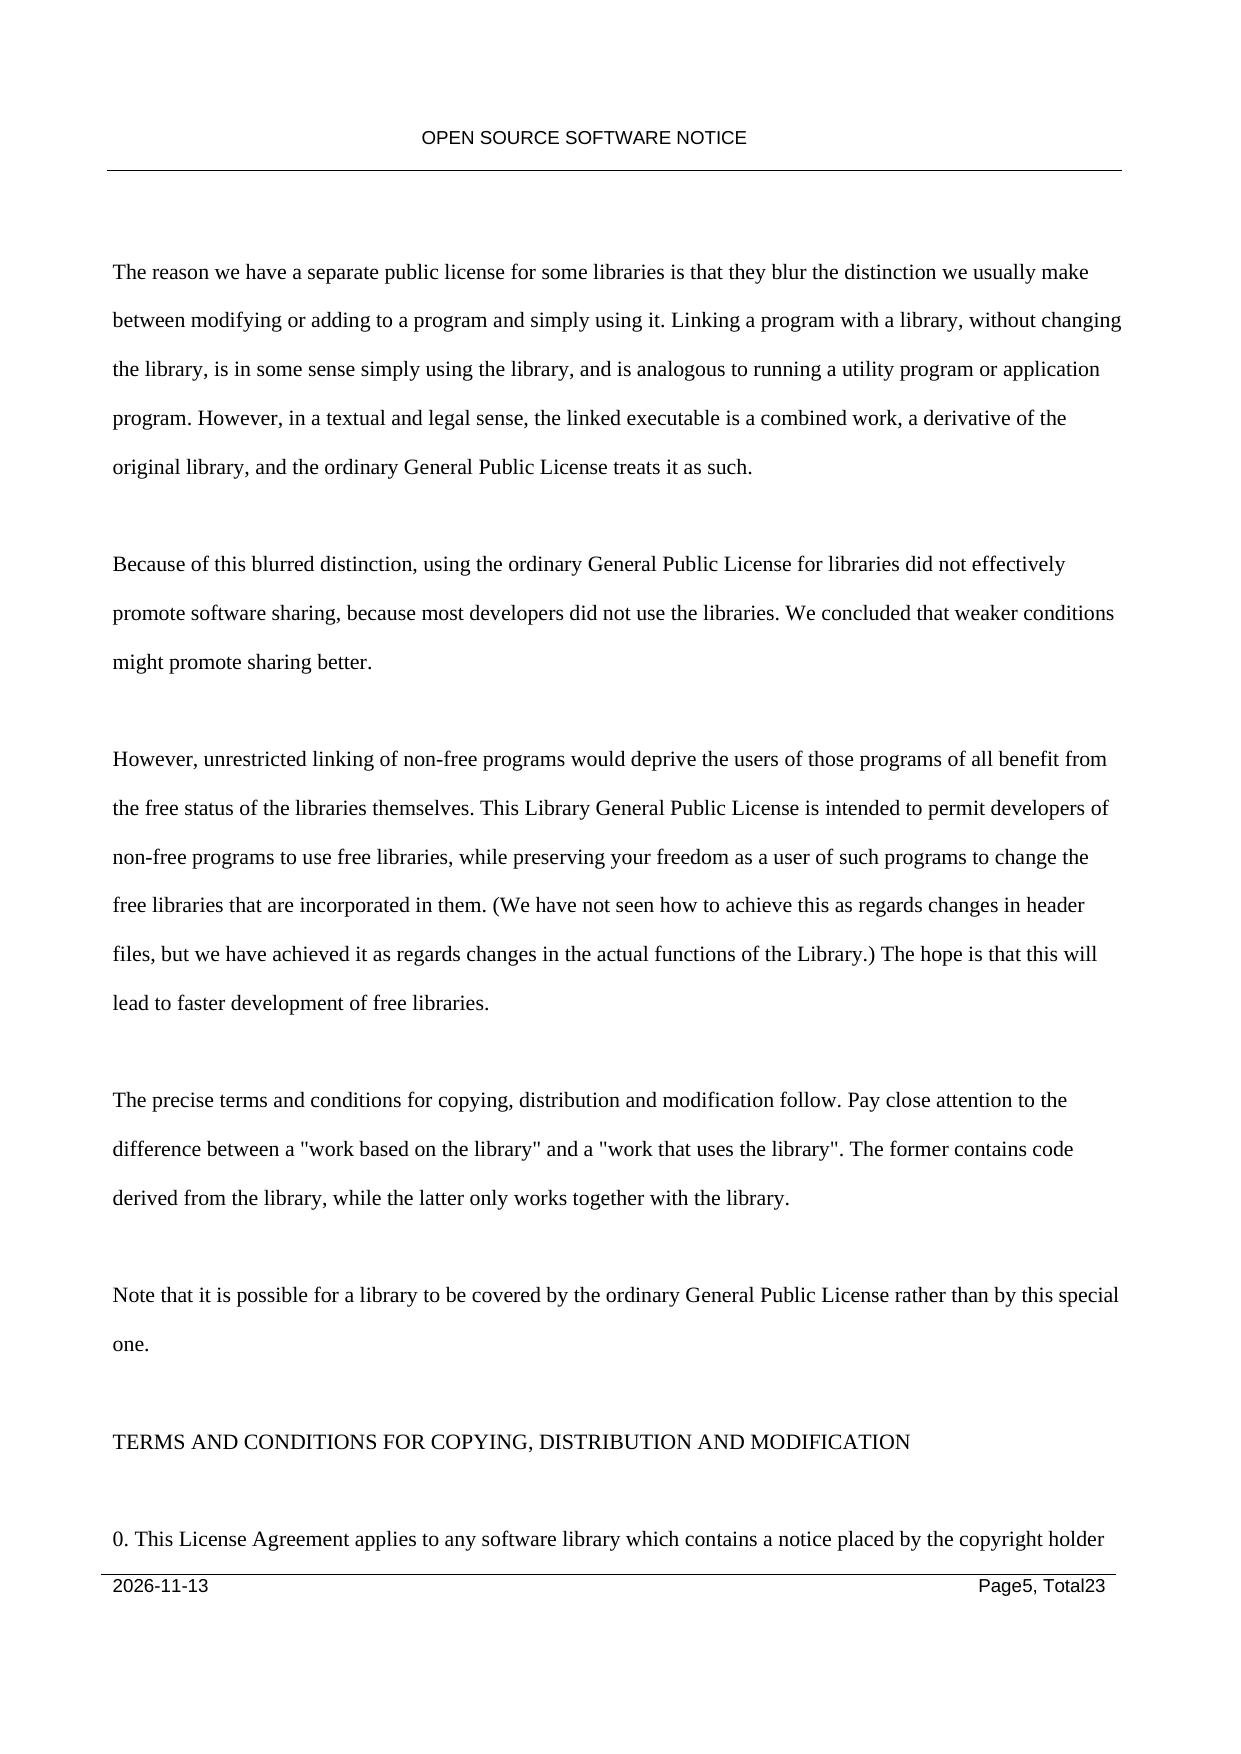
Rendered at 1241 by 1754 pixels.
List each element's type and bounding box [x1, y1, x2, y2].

text [112, 206, 1128, 1555]
